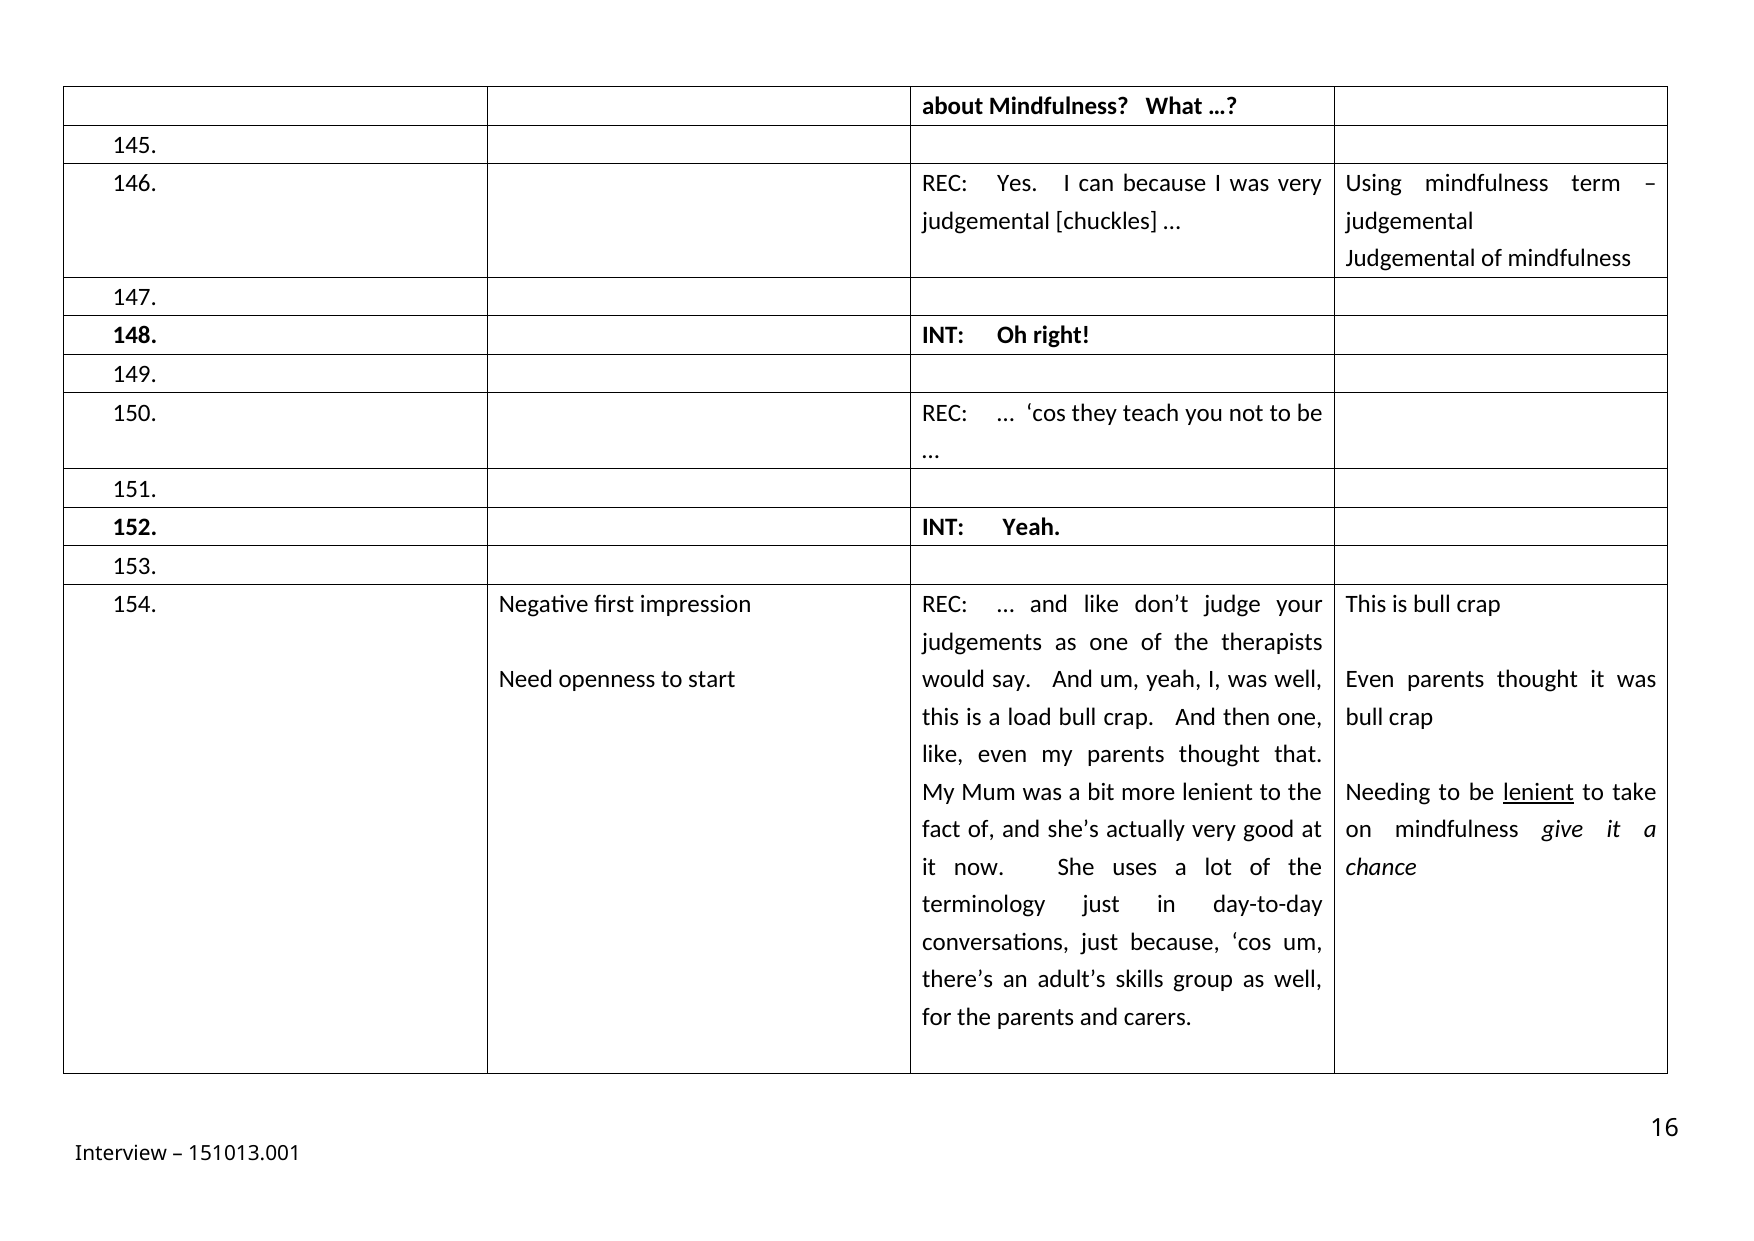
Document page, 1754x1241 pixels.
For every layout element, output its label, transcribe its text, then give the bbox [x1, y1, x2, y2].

table_cell [488, 87, 910, 124]
table_cell [911, 355, 1334, 392]
table_cell [488, 126, 910, 163]
table_cell [1335, 87, 1667, 124]
table_cell [488, 316, 910, 354]
table_cell [1335, 508, 1667, 545]
table_cell [911, 278, 1334, 315]
table_cell [488, 546, 910, 584]
table_cell [488, 469, 910, 507]
table_cell [488, 355, 910, 392]
table_cell Negative first impression Need openness to start [488, 585, 910, 1072]
table_cell [1335, 393, 1667, 468]
table_cell [488, 508, 910, 545]
table_cell [64, 355, 487, 392]
table_cell [64, 87, 487, 124]
table_cell [64, 585, 487, 1072]
table_cell Using mindfulness term – judgemental Judgemental of mindfulness [1335, 164, 1667, 277]
table_cell [488, 393, 910, 468]
table_cell [64, 546, 487, 584]
table_cell This is bull crap Even parents thought it was bull crap Needing to be lenient to take on mindfulness give it a chance [1335, 585, 1667, 1072]
table_cell [1335, 469, 1667, 507]
table_cell INT: Yeah. [911, 508, 1334, 545]
table_cell [1335, 278, 1667, 315]
table_cell [64, 316, 487, 354]
table_cell [64, 469, 487, 507]
table_cell [1335, 546, 1667, 584]
table_cell [488, 164, 910, 277]
table_cell [1335, 126, 1667, 163]
table_cell [64, 393, 487, 468]
table_cell [64, 278, 487, 315]
table_cell [911, 546, 1334, 584]
table_cell [488, 278, 910, 315]
table_cell REC: … ‘cos they teach you not to be … [911, 393, 1334, 468]
table_cell [64, 126, 487, 163]
table_cell [64, 508, 487, 545]
table_cell [1335, 316, 1667, 354]
table_cell REC: … and like don’t judge your judgements as one of the therapists would say. And um, yeah, I, was well, this is a load bull crap. And then one, like, even my parents thought that. My Mum was a bit more lenient to the fact of, and she’s actually very good at it now. She uses a lot of the terminology just in day-to-day conversations, just because, ‘cos um, there’s an adult’s skills group as well, for the parents and carers. [911, 585, 1334, 1072]
table_cell [911, 469, 1334, 507]
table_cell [911, 87, 1334, 124]
table_cell [64, 164, 487, 277]
table_cell INT: Oh right! [911, 316, 1334, 354]
table_cell [911, 126, 1334, 163]
table_cell [1335, 355, 1667, 392]
table_cell REC: Yes. I can because I was very judgemental [chuckles] … [911, 164, 1334, 277]
